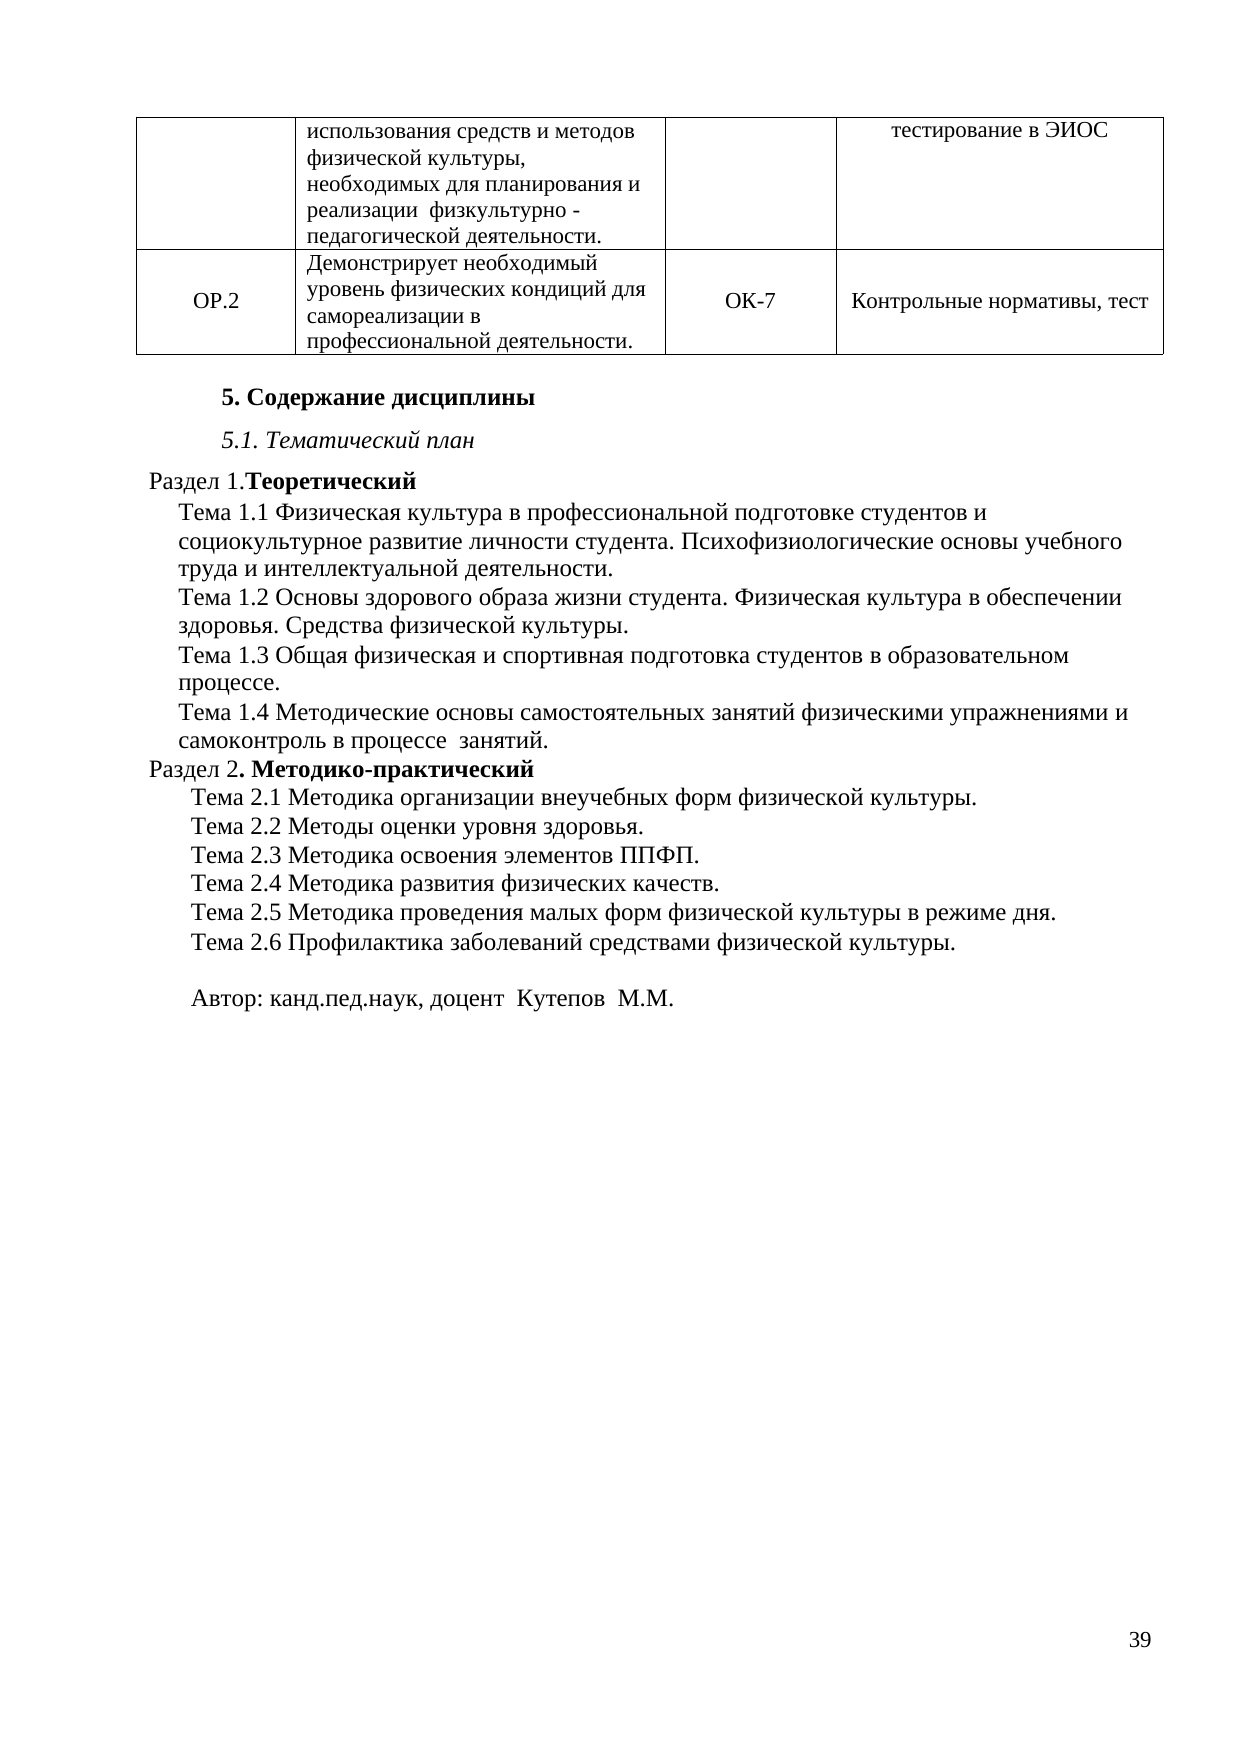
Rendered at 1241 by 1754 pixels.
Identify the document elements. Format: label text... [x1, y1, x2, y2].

table_cell ОР.2 [137, 250, 295, 354]
table_cell Тема 2.6 Профилактика заболеваний средствами физической культуры. Автор: канд.пед.наук, доцент Кутепов М.М. [128, 928, 1148, 1013]
table_cell Тема 2.2 Методы оценки уровня здоровья. [128, 813, 1148, 842]
table_header тестирование в ЭИОС [837, 118, 1163, 249]
table_cell Тема 1.3 Общая физическая и спортивная подготовка студентов в образовательном процессе. [128, 641, 1148, 698]
table_cell Раздел 2. Методико-практический [128, 756, 1148, 784]
table_cell Тема 1.4 Методические основы самостоятельных занятий физическими упражнениями и самоконтроль в процессе занятий. [128, 698, 1148, 756]
table_header [666, 118, 836, 249]
table_header Раздел 1.Теоретический [128, 469, 1148, 497]
table_cell Тема 2.3 Методика освоения элементов ППФП. [128, 842, 1148, 870]
table_cell Контрольные нормативы, тест [837, 250, 1163, 354]
table_cell Тема 2.5 Методика проведения малых форм физической культуры в режиме дня. [128, 899, 1148, 928]
table_header [137, 118, 295, 249]
table_cell ОК-7 [666, 250, 836, 354]
table_cell Тема 1.2 Основы здорового образа жизни студента. Физическая культура в обеспечении здоровья. Средства физической культуры. [128, 583, 1148, 641]
list Содержание дисциплины [221, 382, 1176, 411]
table_cell Тема 2.4 Методика развития физических качеств. [128, 870, 1148, 899]
list Тематический план [221, 425, 1176, 454]
table_cell Тема 2.1 Методика организации внеучебных форм физической культуры. [128, 784, 1148, 813]
table_cell Демонстрирует необходимый уровень физических кондиций для самореализации в профессиональной деятельности. [296, 250, 665, 354]
table_cell Тема 1.1 Физическая культура в профессиональной подготовке студентов и социокультурное развитие личности студента. Психофизиологические основы учебного труда и интеллектуальной деятельности. [128, 497, 1148, 583]
table_header использования средств и методов физической культуры, необходимых для планирования и реализации физкультурно - педагогической деятельности. [296, 118, 665, 249]
